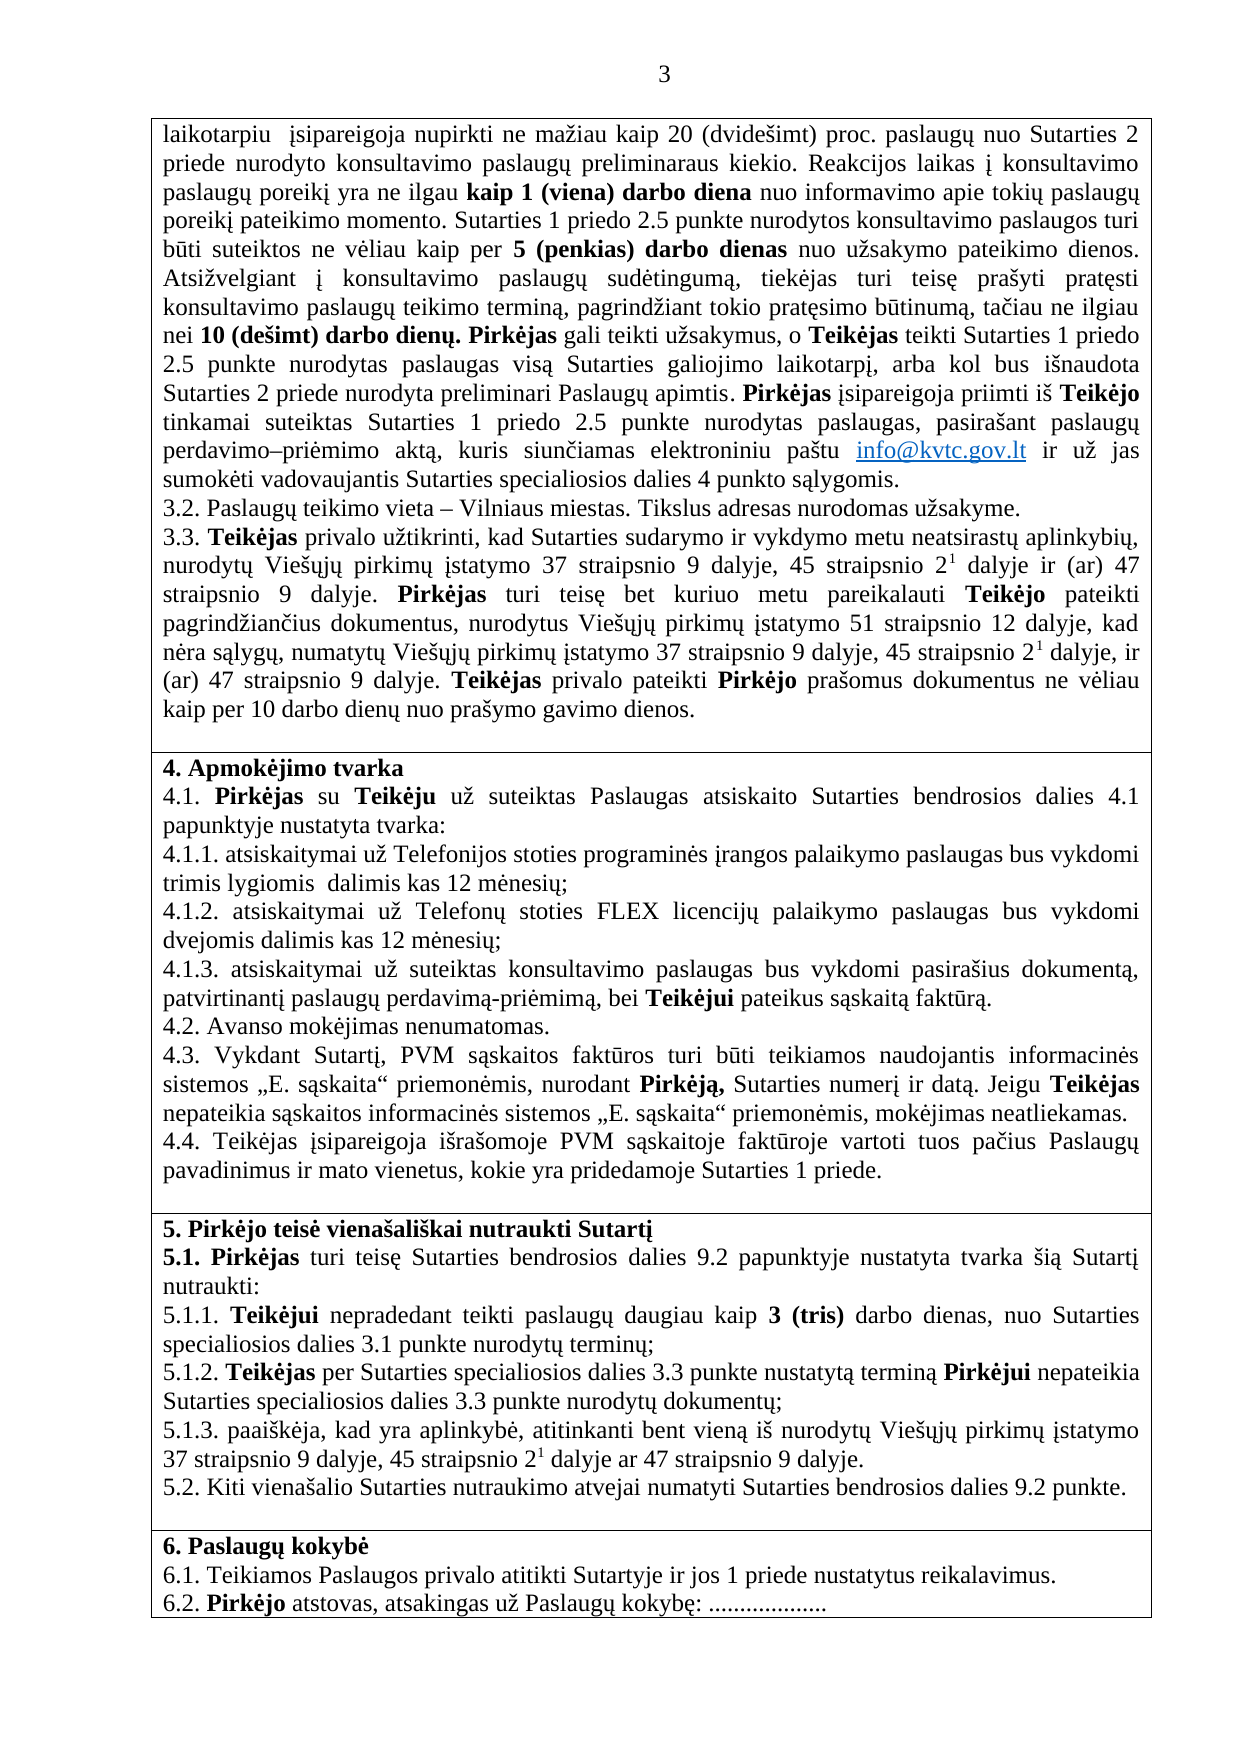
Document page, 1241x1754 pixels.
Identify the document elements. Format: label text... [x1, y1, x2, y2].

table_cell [152, 1531, 1151, 1617]
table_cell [152, 119, 1151, 752]
table_cell 4. Apmokėjimo tvarka 4.1. Pirkėjas su Teikėju už suteiktas Paslaugas atsiskaito Sutarties bendrosios dalies 4.1 papunktyje nustatyta tvarka: 4.1.1. atsiskaitymai už Telefonijos stoties programinės įrangos palaikymo paslaugas bus vykdomi trimis lygiomis dalimis kas 12 mėnesių; 4.1.2. atsiskaitymai už Telefonų stoties FLEX licencijų palaikymo paslaugas bus vykdomi dvejomis dalimis kas 12 mėnesių; 4.1.3. atsiskaitymai už suteiktas konsultavimo paslaugas bus vykdomi pasirašius dokumentą, patvirtinantį paslaugų perdavimą-priėmimą, bei Teikėjui pateikus sąskaitą faktūrą. 4.2. Avanso mokėjimas nenumatomas. 4.3. Vykdant Sutartį, PVM sąskaitos faktūros turi būti teikiamos naudojantis informacinės sistemos „E. sąskaita“ priemonėmis, nurodant Pirkėją, Sutarties numerį ir datą. Jeigu Teikėjas nepateikia sąskaitos informacinės sistemos „E. sąskaita“ priemonėmis, mokėjimas neatliekamas. 4.4. Teikėjas įsipareigoja išrašomoje PVM sąskaitoje faktūroje vartoti tuos pačius Paslaugų pavadinimus ir mato vienetus, kokie yra pridedamoje Sutarties 1 priede. [152, 753, 1151, 1213]
table_cell 5. Pirkėjo teisė vienašališkai nutraukti Sutartį 5.1. Pirkėjas turi teisę Sutarties bendrosios dalies 9.2 papunktyje nustatyta tvarka šią Sutartį nutraukti: 5.1.1. Teikėjui nepradedant teikti paslaugų daugiau kaip 3 (tris) darbo dienas, nuo Sutarties specialiosios dalies 3.1 punkte nurodytų terminų; 5.1.2. Teikėjas per Sutarties specialiosios dalies 3.3 punkte nustatytą terminą Pirkėjui nepateikia Sutarties specialiosios dalies 3.3 punkte nurodytų dokumentų; 5.1.3. paaiškėja, kad yra aplinkybė, atitinkanti bent vieną iš nurodytų Viešųjų pirkimų įstatymo 37 straipsnio 9 dalyje, 45 straipsnio 21 dalyje ar 47 straipsnio 9 dalyje. 5.2. Kiti vienašalio Sutarties nutraukimo atvejai numatyti Sutarties bendrosios dalies 9.2 punkte. [152, 1214, 1151, 1530]
